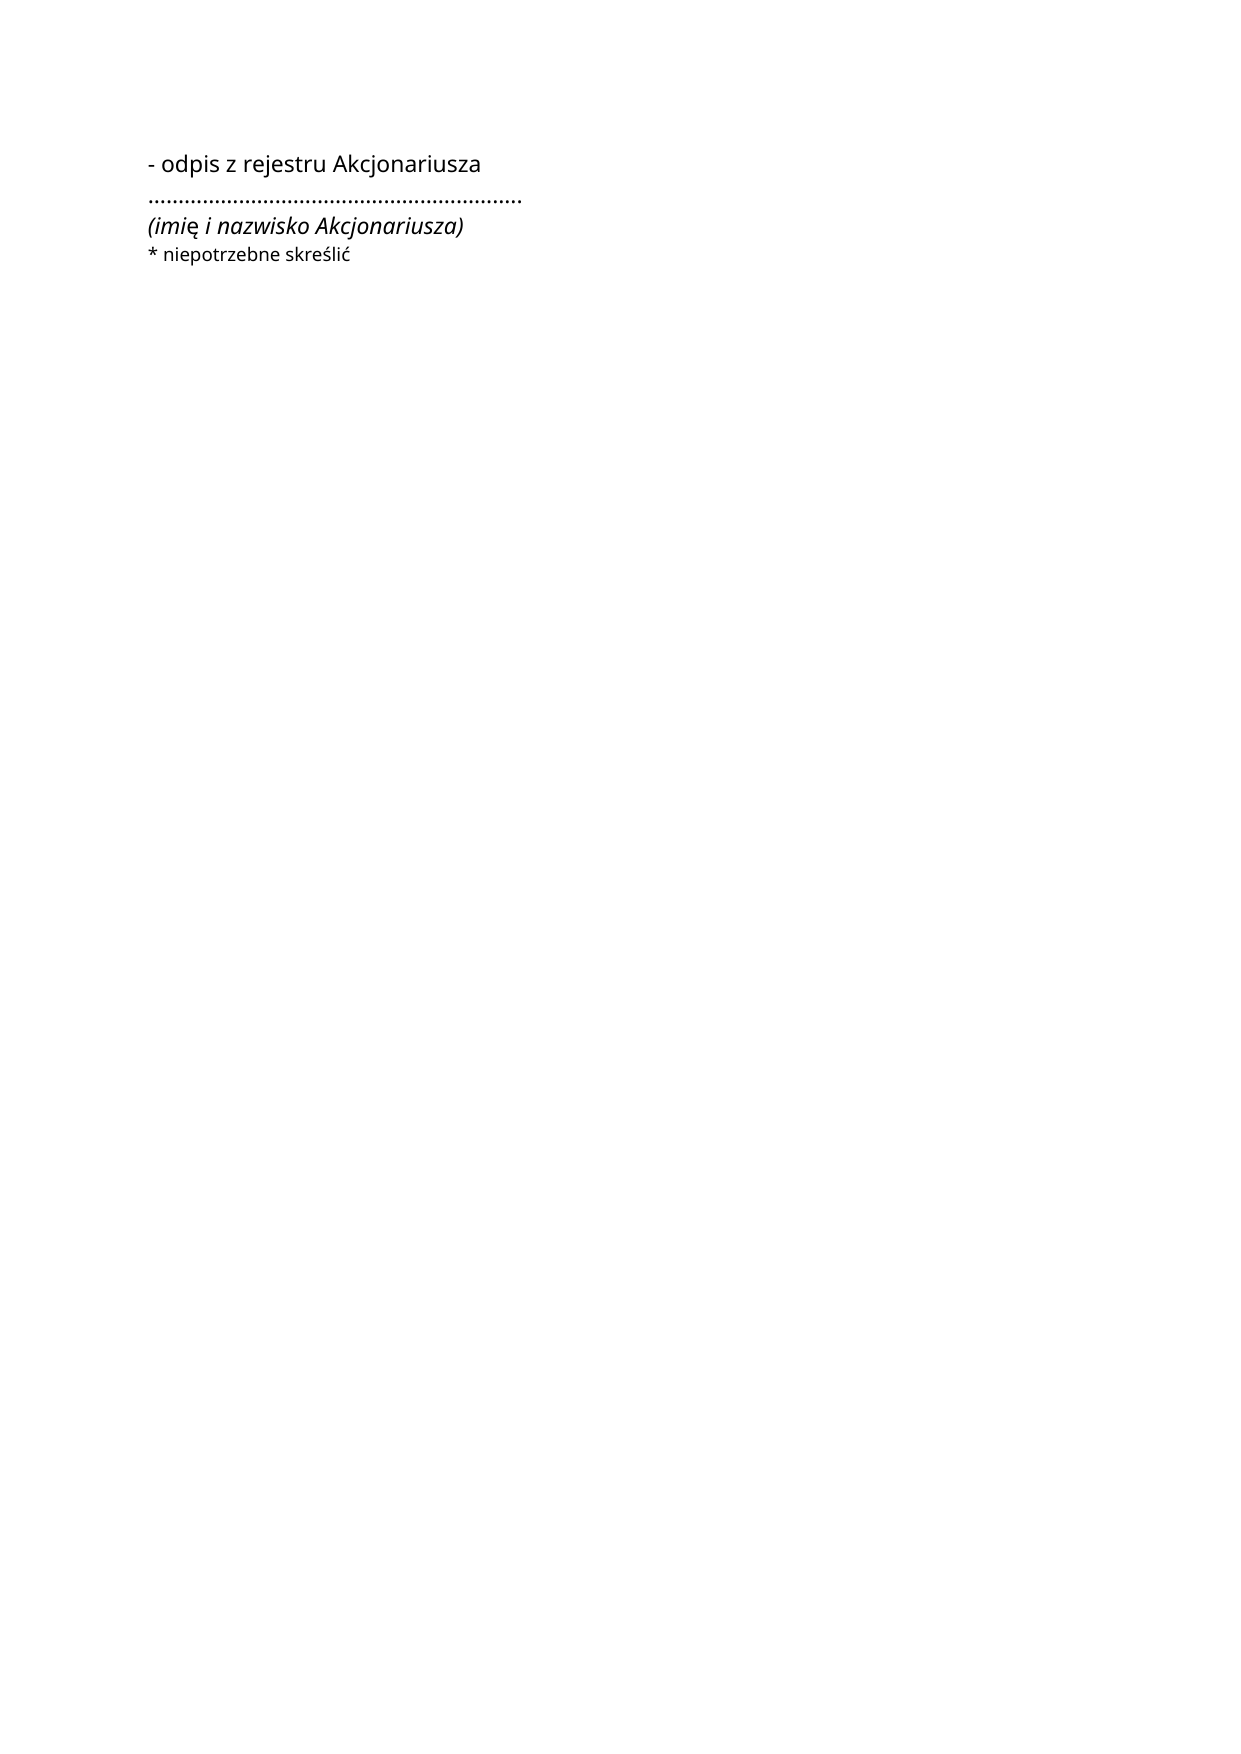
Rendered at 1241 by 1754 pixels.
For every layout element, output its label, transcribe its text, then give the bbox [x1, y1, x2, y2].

text …………………………………………………….. [148, 179, 1093, 210]
text * niepotrzebne skreślić [148, 241, 1093, 267]
text (imię i nazwisko Akcjonariusza) [148, 210, 1093, 241]
text - odpis z rejestru Akcjonariusza [148, 148, 1093, 179]
